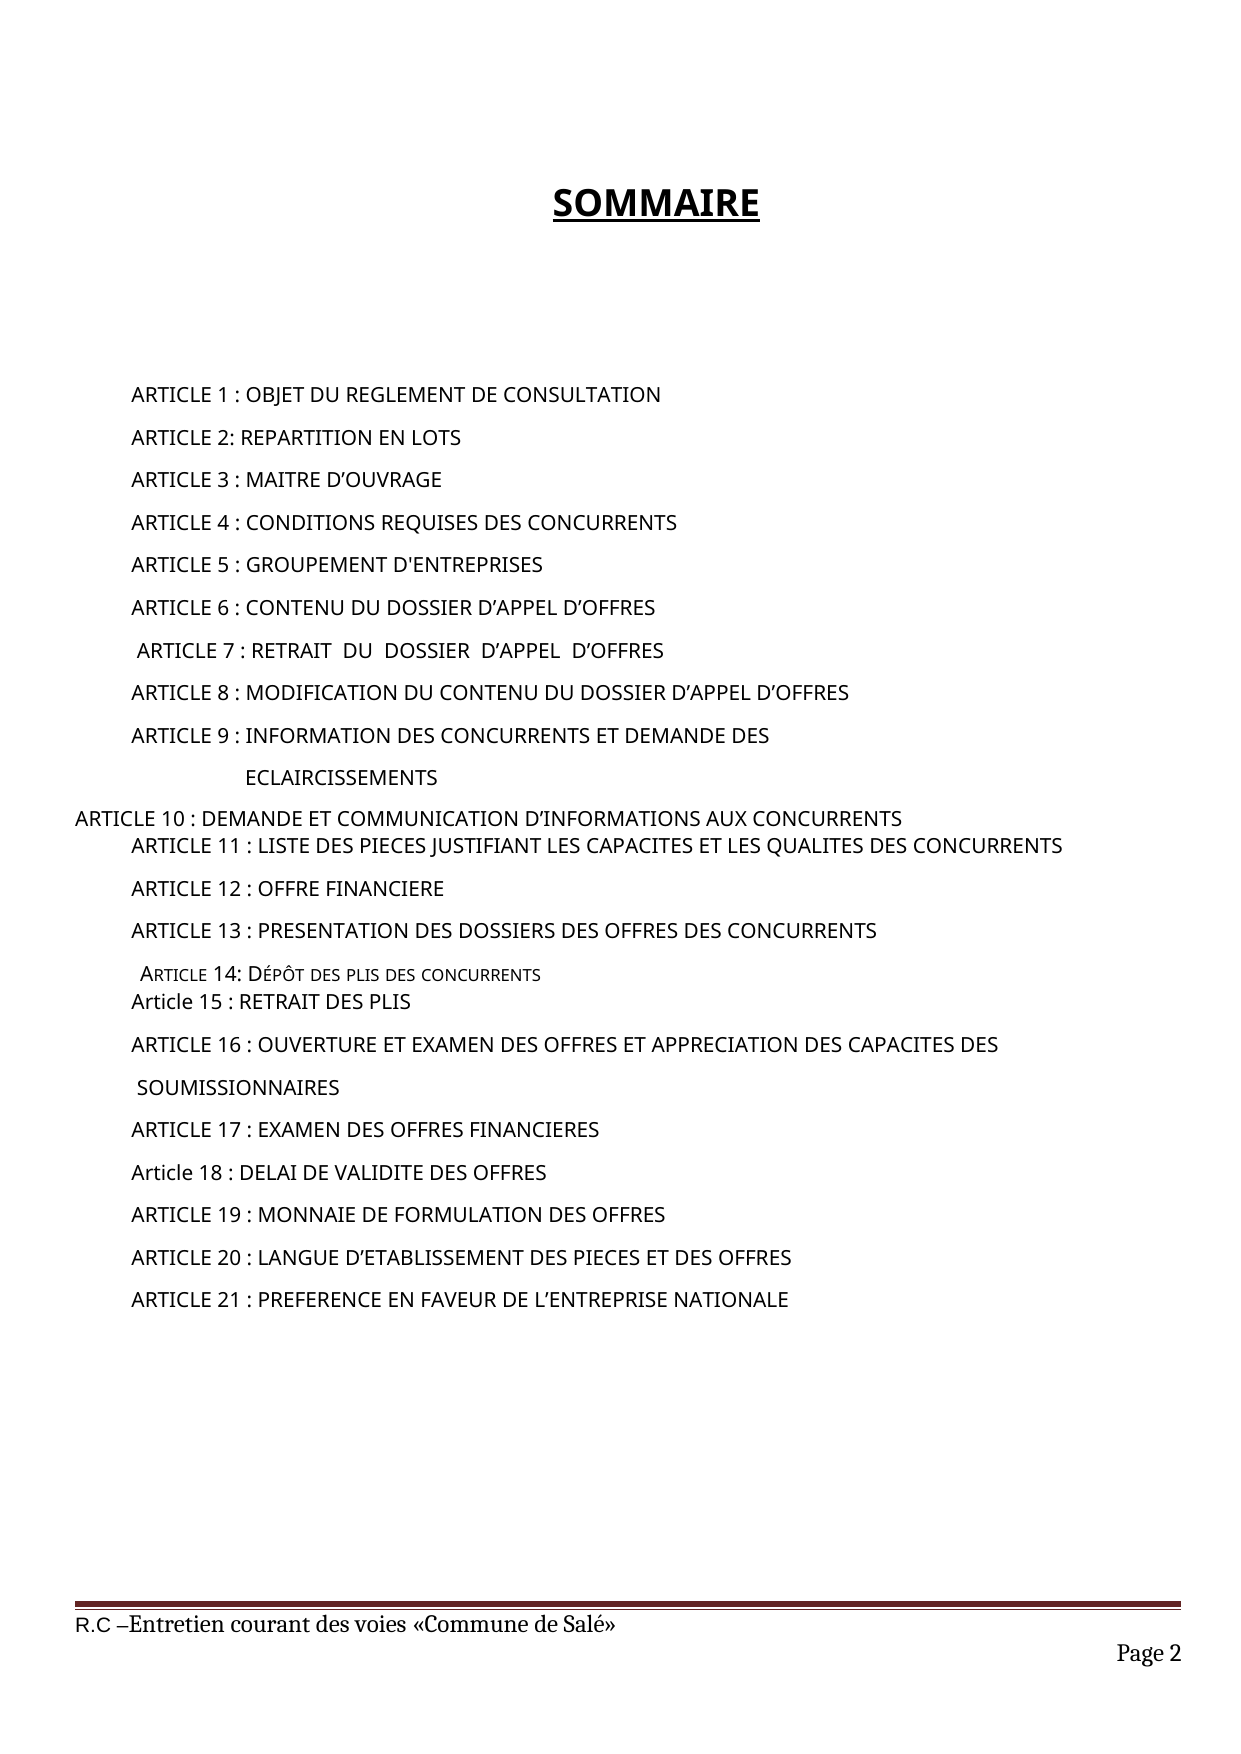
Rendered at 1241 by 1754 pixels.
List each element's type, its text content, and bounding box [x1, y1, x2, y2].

text Article 15 : RETRAIT DES PLIS [131, 987, 1181, 1016]
text ARTICLE 7 : RETRAIT DU DOSSIER D’APPEL D’OFFRES [131, 636, 1181, 664]
text SOMMAIRE [131, 176, 1181, 227]
text Article 18 : DELAI DE VALIDITE DES OFFRES [131, 1158, 1181, 1186]
text ARTICLE 8 : MODIFICATION DU CONTENU DU DOSSIER D’APPEL D’OFFRES [131, 678, 1181, 707]
text ARTICLE 19 : MONNAIE DE FORMULATION DES OFFRES [131, 1200, 1181, 1229]
text ARTICLE 20 : LANGUE D’ETABLISSEMENT DES PIECES ET DES OFFRES [131, 1243, 1181, 1271]
text SOUMISSIONNAIRES [131, 1073, 1181, 1101]
text ARTICLE 5 : GROUPEMENT D'ENTREPRISES [131, 551, 1181, 579]
text ARTICLE 16 : OUVERTURE ET EXAMEN DES OFFRES ET APPRECIATION DES CAPACITES DES [131, 1030, 1181, 1058]
text ARTICLE 12 : OFFRE FINANCIERE [131, 874, 1181, 902]
text ARTICLE 21 : PREFERENCE EN FAVEUR DE L’ENTREPRISE NATIONALE [131, 1286, 1181, 1314]
text ARTICLE 10 : DEMANDE ET COMMUNICATION D’INFORMATIONS AUX CONCURRENTS [75, 806, 1181, 831]
text ARTICLE 17 : EXAMEN DES OFFRES FINANCIERES [131, 1115, 1181, 1144]
text ARTICLE 6 : CONTENU DU DOSSIER D’APPEL D’OFFRES [131, 593, 1181, 622]
text ECLAIRCISSEMENTS [131, 763, 1181, 792]
text ARTICLE 11 : LISTE DES PIECES JUSTIFIANT LES CAPACITES ET LES QUALITES DES CONCURRENTS [131, 831, 1181, 859]
text ARTICLE 1 : OBJET DU REGLEMENT DE CONSULTATION [131, 380, 1181, 408]
text ARTICLE 2: REPARTITION EN LOTS [131, 423, 1181, 451]
text ARTICLE 4 : CONDITIONS REQUISES DES CONCURRENTS [131, 508, 1181, 536]
text ARTICLE 9 : INFORMATION DES CONCURRENTS ET DEMANDE DES [131, 721, 1181, 749]
text Article 14: Dépôt des plis des concurrents [75, 959, 1181, 987]
text ARTICLE 13 : PRESENTATION DES DOSSIERS DES OFFRES DES CONCURRENTS [131, 916, 1181, 945]
text ARTICLE 3 : MAITRE D’OUVRAGE [131, 465, 1181, 494]
